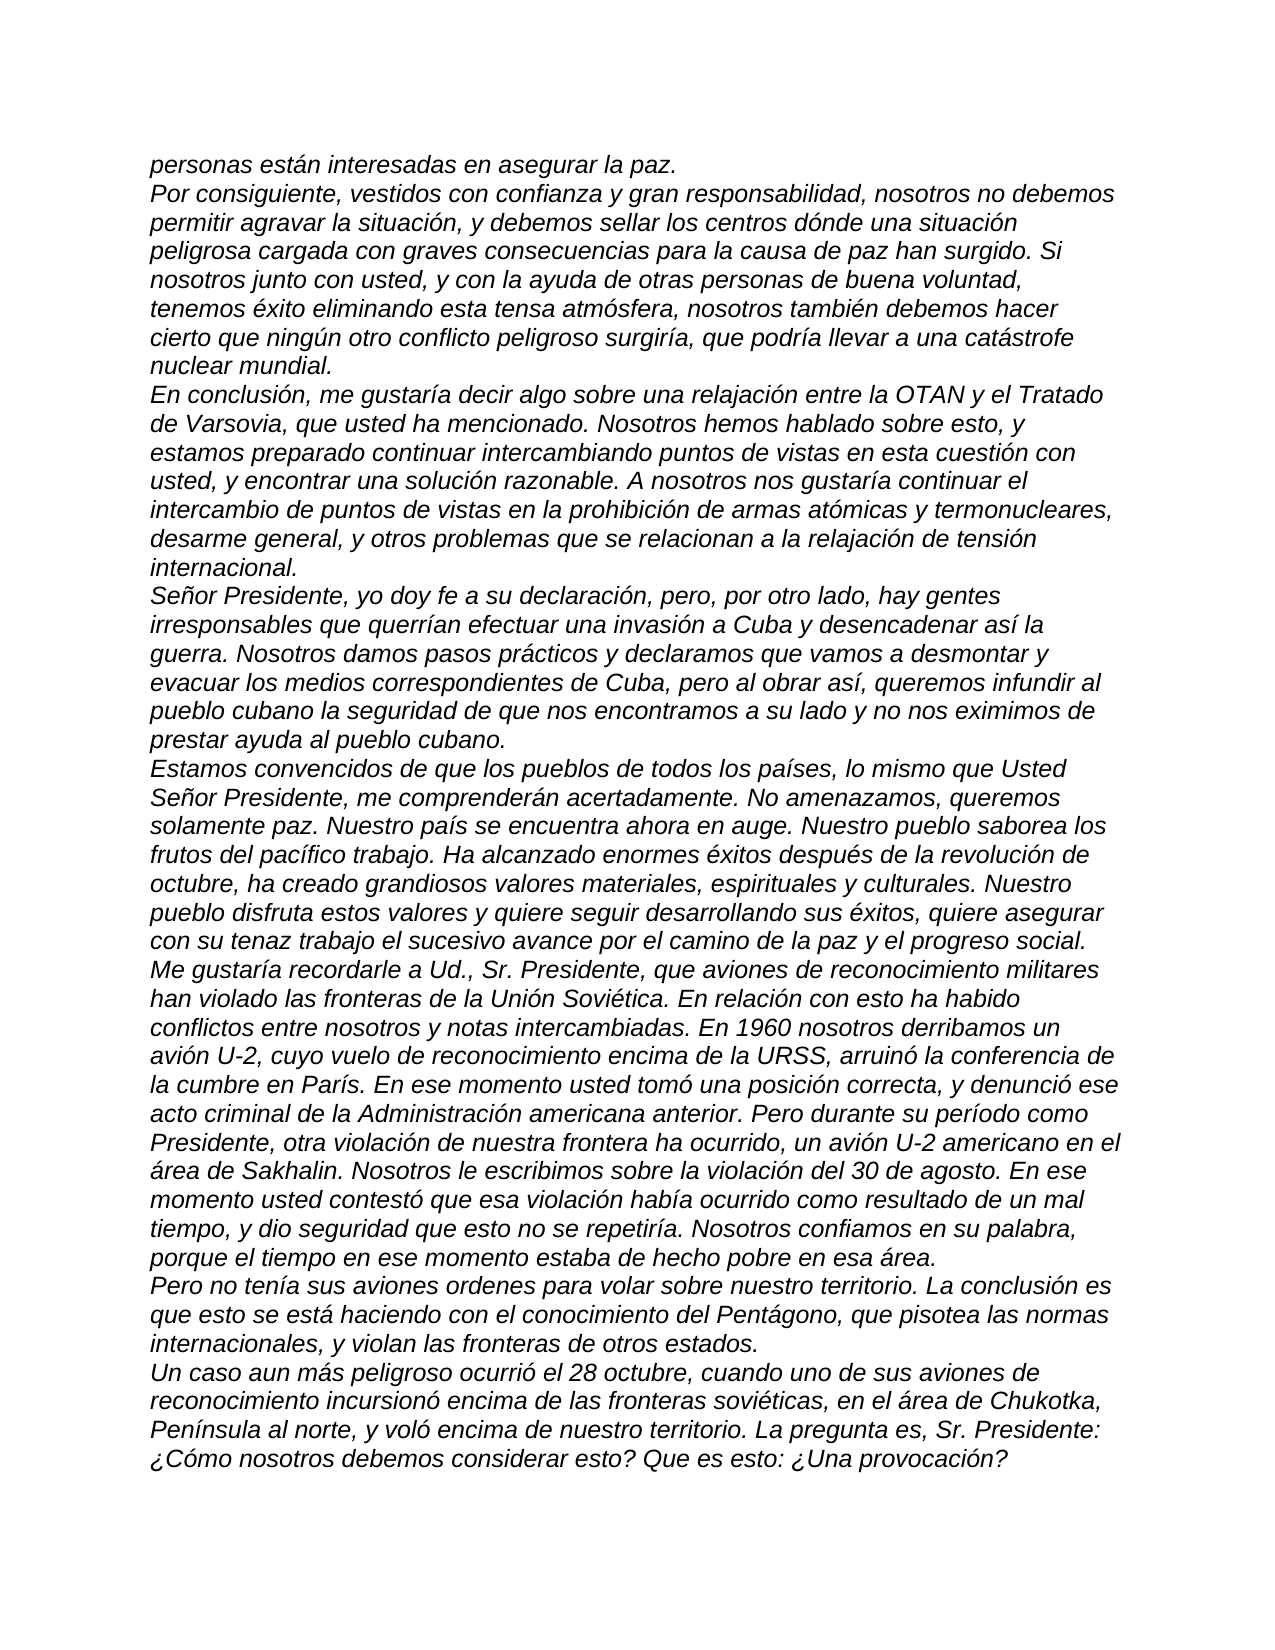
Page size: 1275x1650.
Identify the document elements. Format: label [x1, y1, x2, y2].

text [150, 150, 1125, 1472]
